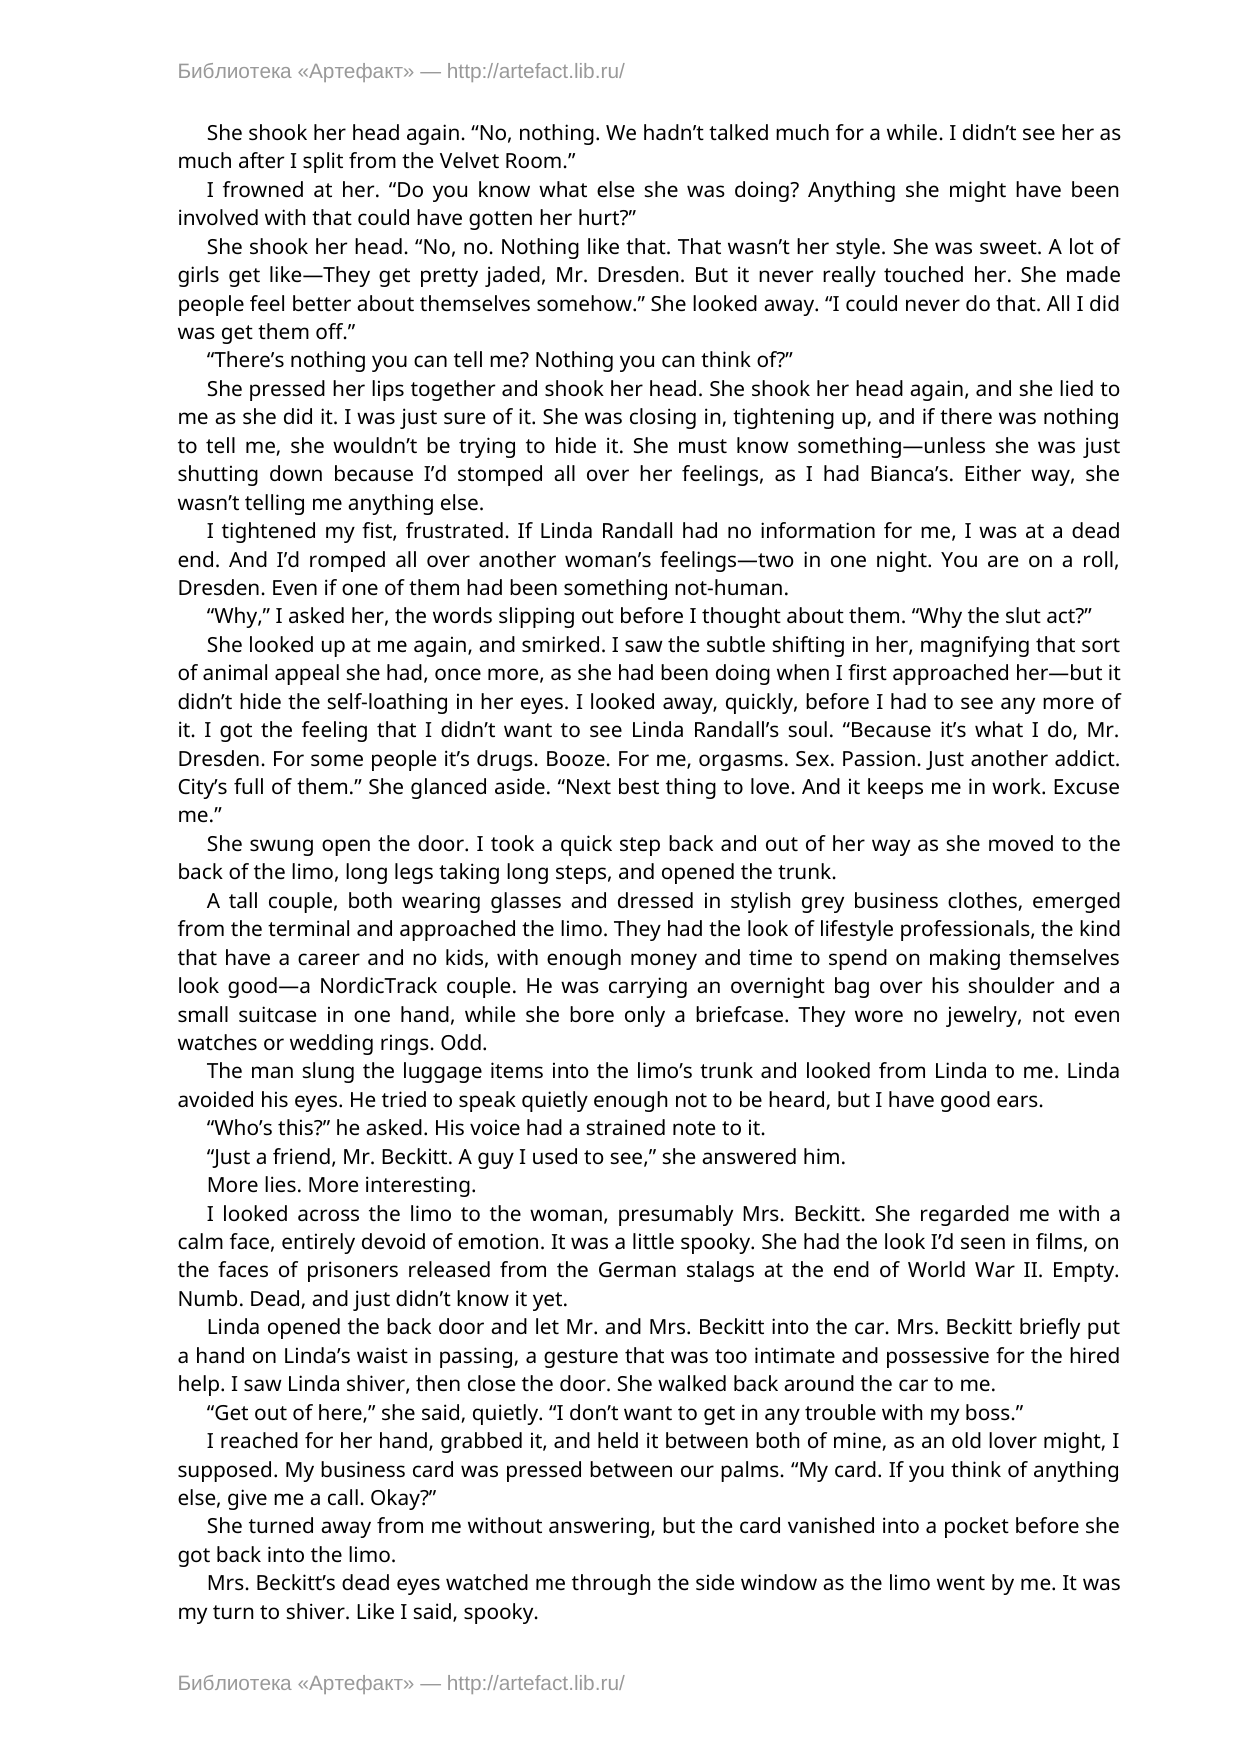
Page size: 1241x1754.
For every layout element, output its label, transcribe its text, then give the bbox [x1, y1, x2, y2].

text I looked across the limo to the woman, presumably Mrs. Beckitt. She regarded me with a calm face, entirely devoid of emotion. It was a little spooky. She had the look I’d seen in films, on the faces of prisoners released from the German stalags at the end of World War II. Empty. Numb. Dead, and just didn’t know it yet. [177, 1199, 1122, 1312]
text “There’s nothing you can tell me? Nothing you can think of?” [177, 346, 1122, 374]
text She looked up at me again, and smirked. I saw the subtle shifting in her, magnifying that sort of animal appeal she had, once more, as she had been doing when I first approached her—but it didn’t hide the self-loathing in her eyes. I looked away, quickly, before I had to see any more of it. I got the feeling that I didn’t want to see Linda Randall’s soul. “Because it’s what I do, Mr. Dresden. For some people it’s drugs. Booze. For me, orgasms. Sex. Passion. Just another addict. City’s full of them.” She glanced aside. “Next best thing to love. And it keeps me in work. Excuse me.” [177, 630, 1122, 829]
text “Who’s this?” he asked. His voice had a strained note to it. [177, 1113, 1122, 1142]
text I reached for her hand, grabbed it, and held it between both of mine, as an old lover might, I supposed. My business card was pressed between our palms. “My card. If you think of anything else, give me a call. Okay?” [177, 1426, 1122, 1512]
text “Just a friend, Mr. Beckitt. A guy I used to see,” she answered him. [177, 1142, 1122, 1170]
text She shook her head. “No, no. Nothing like that. That wasn’t her style. She was sweet. A lot of girls get like—They get pretty jaded, Mr. Dresden. But it never really touched her. She made people feel better about themselves somehow.” She looked away. “I could never do that. All I did was get them off.” [177, 232, 1122, 346]
text Linda opened the back door and let Mr. and Mrs. Beckitt into the car. Mrs. Beckitt briefly put a hand on Linda’s waist in passing, a gesture that was too intimate and possessive for the hired help. I saw Linda shiver, then close the door. She walked back around the car to me. [177, 1312, 1122, 1398]
text More lies. More interesting. [177, 1170, 1122, 1199]
text She swung open the door. I took a quick step back and out of her way as she moved to the back of the limo, long legs taking long steps, and opened the trunk. [177, 829, 1122, 886]
text She shook her head again. “No, nothing. We hadn’t talked much for a while. I didn’t see her as much after I split from the Velvet Room.” [177, 118, 1122, 175]
text I frowned at her. “Do you know what else she was doing? Anything she might have been involved with that could have gotten her hurt?” [177, 175, 1122, 232]
text She pressed her lips together and shook her head. She shook her head again, and she lied to me as she did it. I was just sure of it. She was closing in, tightening up, and if there was nothing to tell me, she wouldn’t be trying to hide it. She must know something—unless she was just shutting down because I’d stomped all over her feelings, as I had Bianca’s. Either way, she wasn’t telling me anything else. [177, 374, 1122, 516]
text “Get out of here,” she said, quietly. “I don’t want to get in any trouble with my boss.” [177, 1398, 1122, 1426]
text Mrs. Beckitt’s dead eyes watched me through the side window as the limo went by me. It was my turn to shiver. Like I said, spooky. [177, 1568, 1122, 1625]
text She turned away from me without answering, but the card vanished into a pocket before she got back into the limo. [177, 1512, 1122, 1568]
text The man slung the luggage items into the limo’s trunk and looked from Linda to me. Linda avoided his eyes. He tried to speak quietly enough not to be heard, but I have good ears. [177, 1057, 1122, 1113]
text I tightened my fist, frustrated. If Linda Randall had no information for me, I was at a dead end. And I’d romped all over another woman’s feelings—two in one night. You are on a roll, Dresden. Even if one of them had been something not-human. [177, 516, 1122, 602]
text A tall couple, both wearing glasses and dressed in stylish grey business clothes, emerged from the terminal and approached the limo. They had the look of lifestyle professionals, the kind that have a career and no kids, with enough money and time to spend on making themselves look good—a NordicTrack couple. He was carrying an overnight bag over his shoulder and a small suitcase in one hand, while she bore only a briefcase. They wore no jewelry, not even watches or wedding rings. Odd. [177, 886, 1122, 1057]
text “Why,” I asked her, the words slipping out before I thought about them. “Why the slut act?” [177, 602, 1122, 630]
